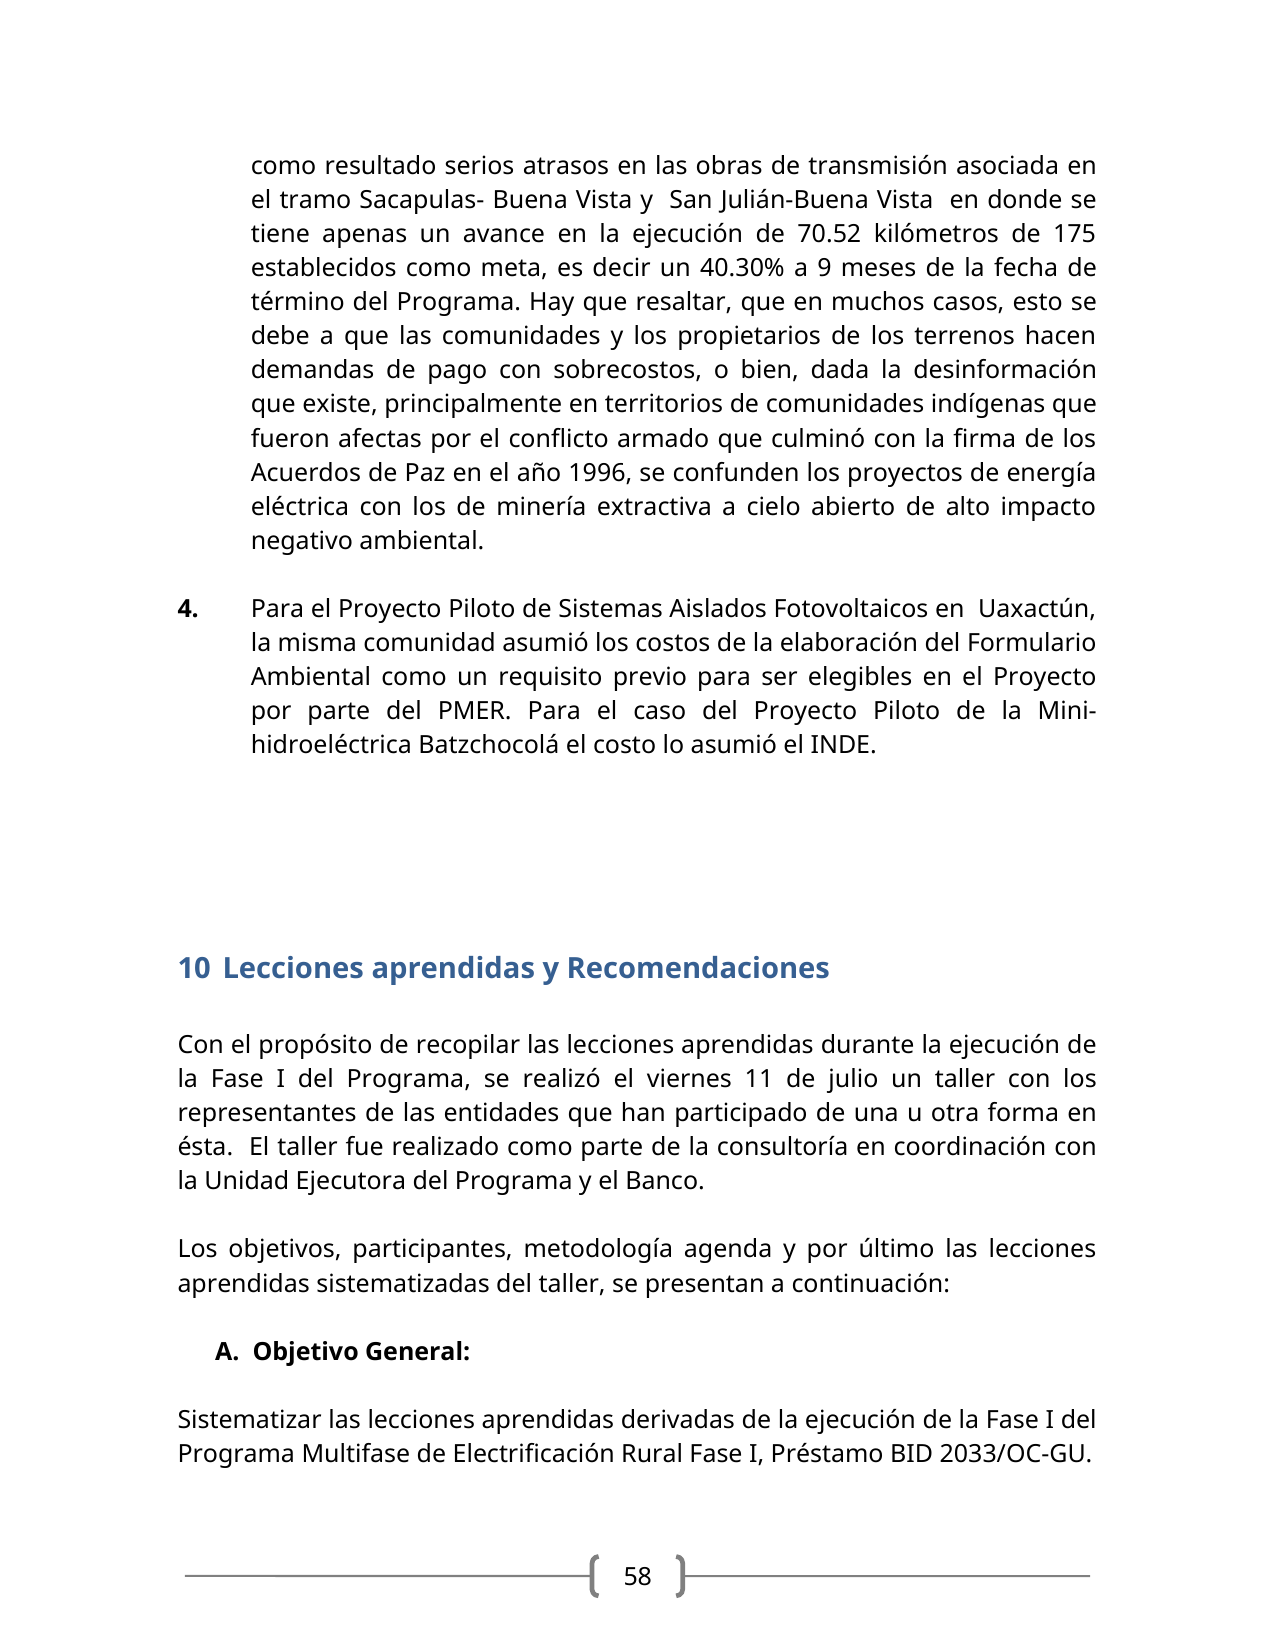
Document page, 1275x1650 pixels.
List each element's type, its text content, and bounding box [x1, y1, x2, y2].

list Para el Proyecto Piloto de Sistemas Aislados Fotovoltaicos en Uaxactún, la misma comunidad asumió los costos de la elaboración del Formulario Ambiental como un requisito previo para ser elegibles en el Proyecto por parte del PMER. Para el caso del Proyecto Piloto de la Mini-hidroeléctrica Batzchocolá el costo lo asumió el INDE. [177, 591, 1098, 761]
text Los objetivos, participantes, metodología agenda y por último las lecciones aprendidas sistematizadas del taller, se presentan a continuación: [177, 1231, 1098, 1299]
subtitle Lecciones aprendidas y Recomendaciones [177, 947, 1098, 987]
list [177, 148, 1098, 556]
list Objetivo General: [215, 1333, 1098, 1367]
text Con el propósito de recopilar las lecciones aprendidas durante la ejecución de la Fase I del Programa, se realizó el viernes 11 de julio un taller con los representantes de las entidades que han participado de una u otra forma en ésta. El taller fue realizado como parte de la consultoría en coordinación con la Unidad Ejecutora del Programa y el Banco. [177, 1027, 1098, 1197]
text Sistematizar las lecciones aprendidas derivadas de la ejecución de la Fase I del Programa Multifase de Electrificación Rural Fase I, Préstamo BID 2033/OC-GU. [177, 1401, 1098, 1469]
